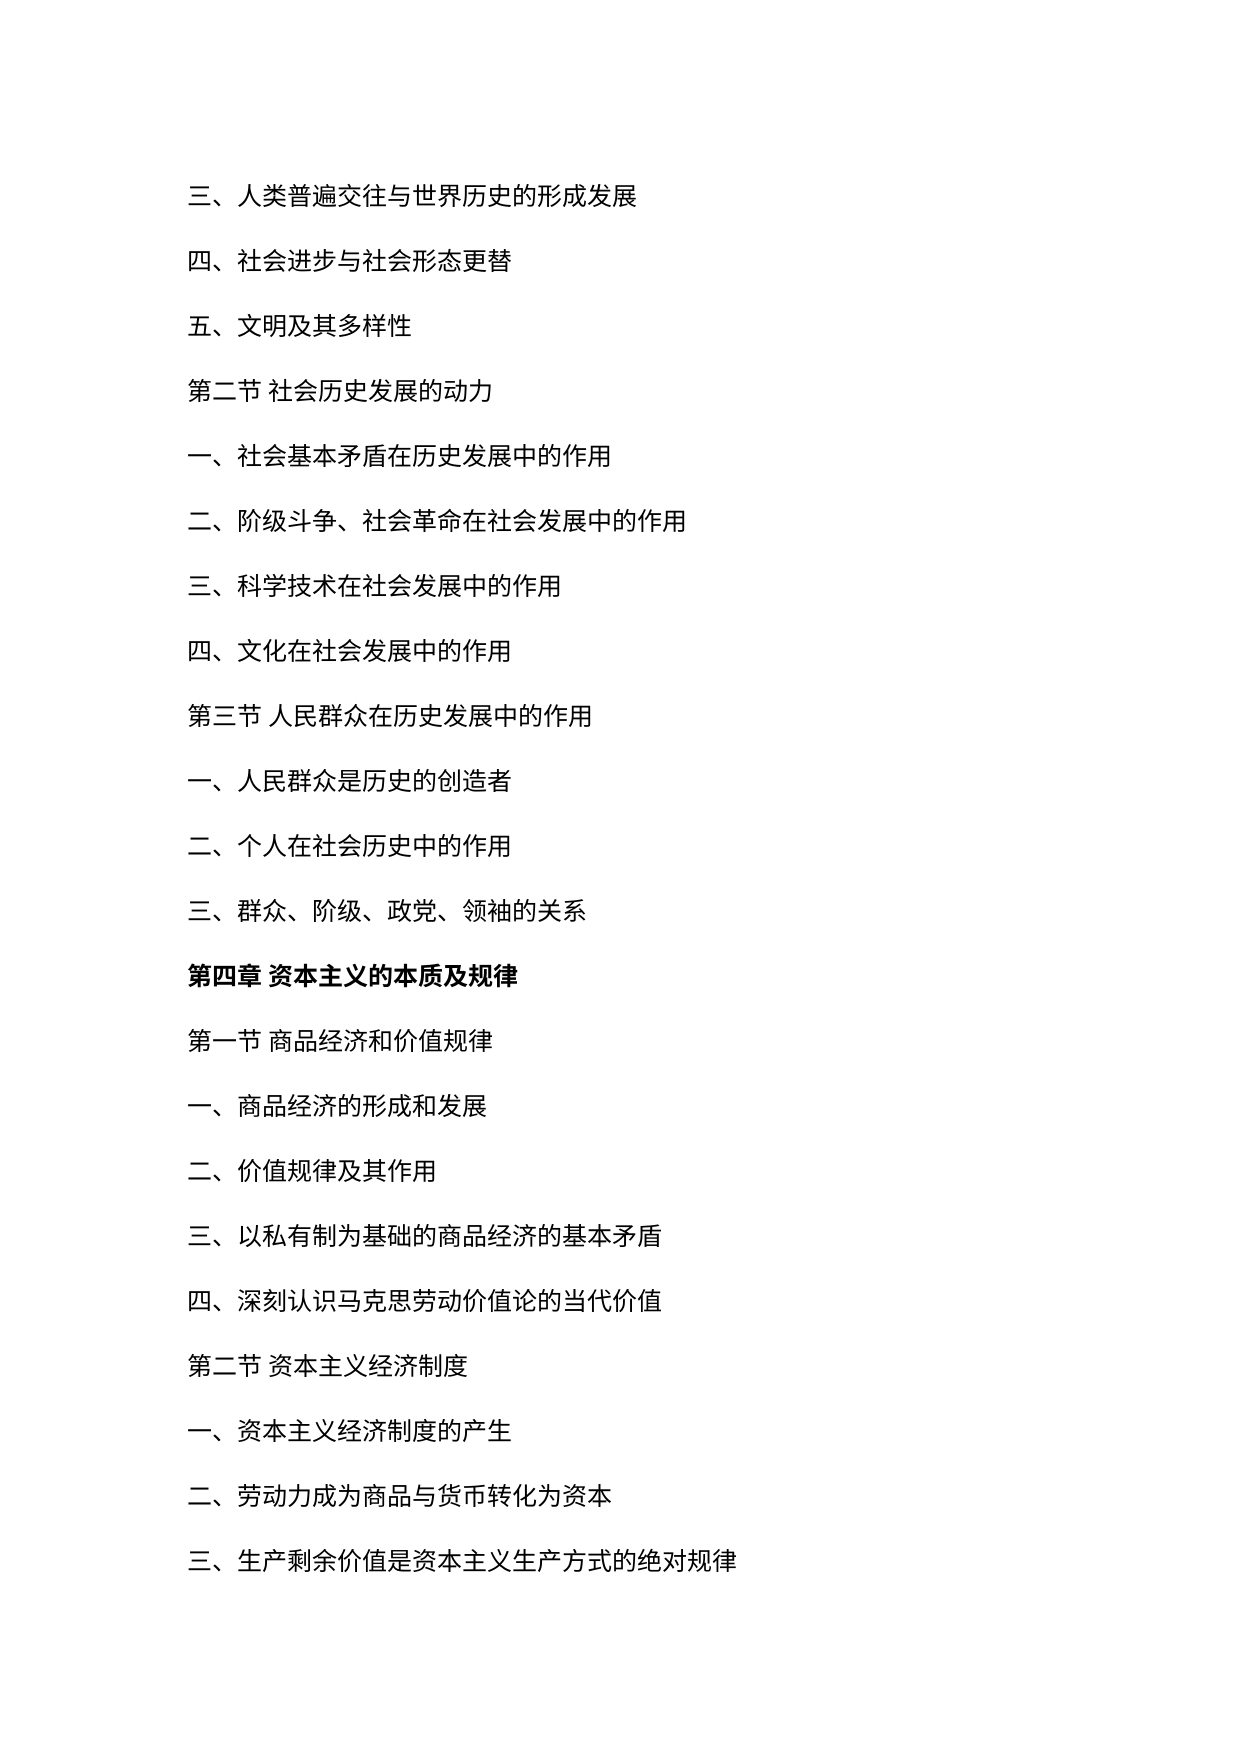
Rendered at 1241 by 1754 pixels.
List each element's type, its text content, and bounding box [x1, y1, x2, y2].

text 三、科学技术在社会发展中的作用 [187, 552, 1053, 617]
text 第一节 商品经济和价值规律 [187, 1007, 1053, 1072]
text 一、商品经济的形成和发展 [187, 1072, 1053, 1137]
text 五、文明及其多样性 [187, 292, 1053, 357]
text 第二节 社会历史发展的动力 [187, 357, 1053, 422]
text 三、群众、阶级、政党、领袖的关系 [187, 877, 1053, 942]
text 一、社会基本矛盾在历史发展中的作用 [187, 422, 1053, 487]
text 第四章 资本主义的本质及规律 [187, 942, 1053, 1007]
text 三、生产剩余价值是资本主义生产方式的绝对规律 [187, 1527, 1053, 1592]
text 三、以私有制为基础的商品经济的基本矛盾 [187, 1202, 1053, 1267]
text 二、价值规律及其作用 [187, 1137, 1053, 1202]
text 四、深刻认识马克思劳动价值论的当代价值 [187, 1267, 1053, 1332]
text 一、人民群众是历史的创造者 [187, 747, 1053, 812]
text 四、社会进步与社会形态更替 [187, 227, 1053, 292]
text 三、人类普遍交往与世界历史的形成发展 [187, 162, 1053, 227]
text 一、资本主义经济制度的产生 [187, 1397, 1053, 1462]
text 二、阶级斗争、社会革命在社会发展中的作用 [187, 487, 1053, 552]
text 二、劳动力成为商品与货币转化为资本 [187, 1462, 1053, 1527]
text 第三节 人民群众在历史发展中的作用 [187, 682, 1053, 747]
text 四、文化在社会发展中的作用 [187, 617, 1053, 682]
text 第二节 资本主义经济制度 [187, 1332, 1053, 1397]
text 二、个人在社会历史中的作用 [187, 812, 1053, 877]
